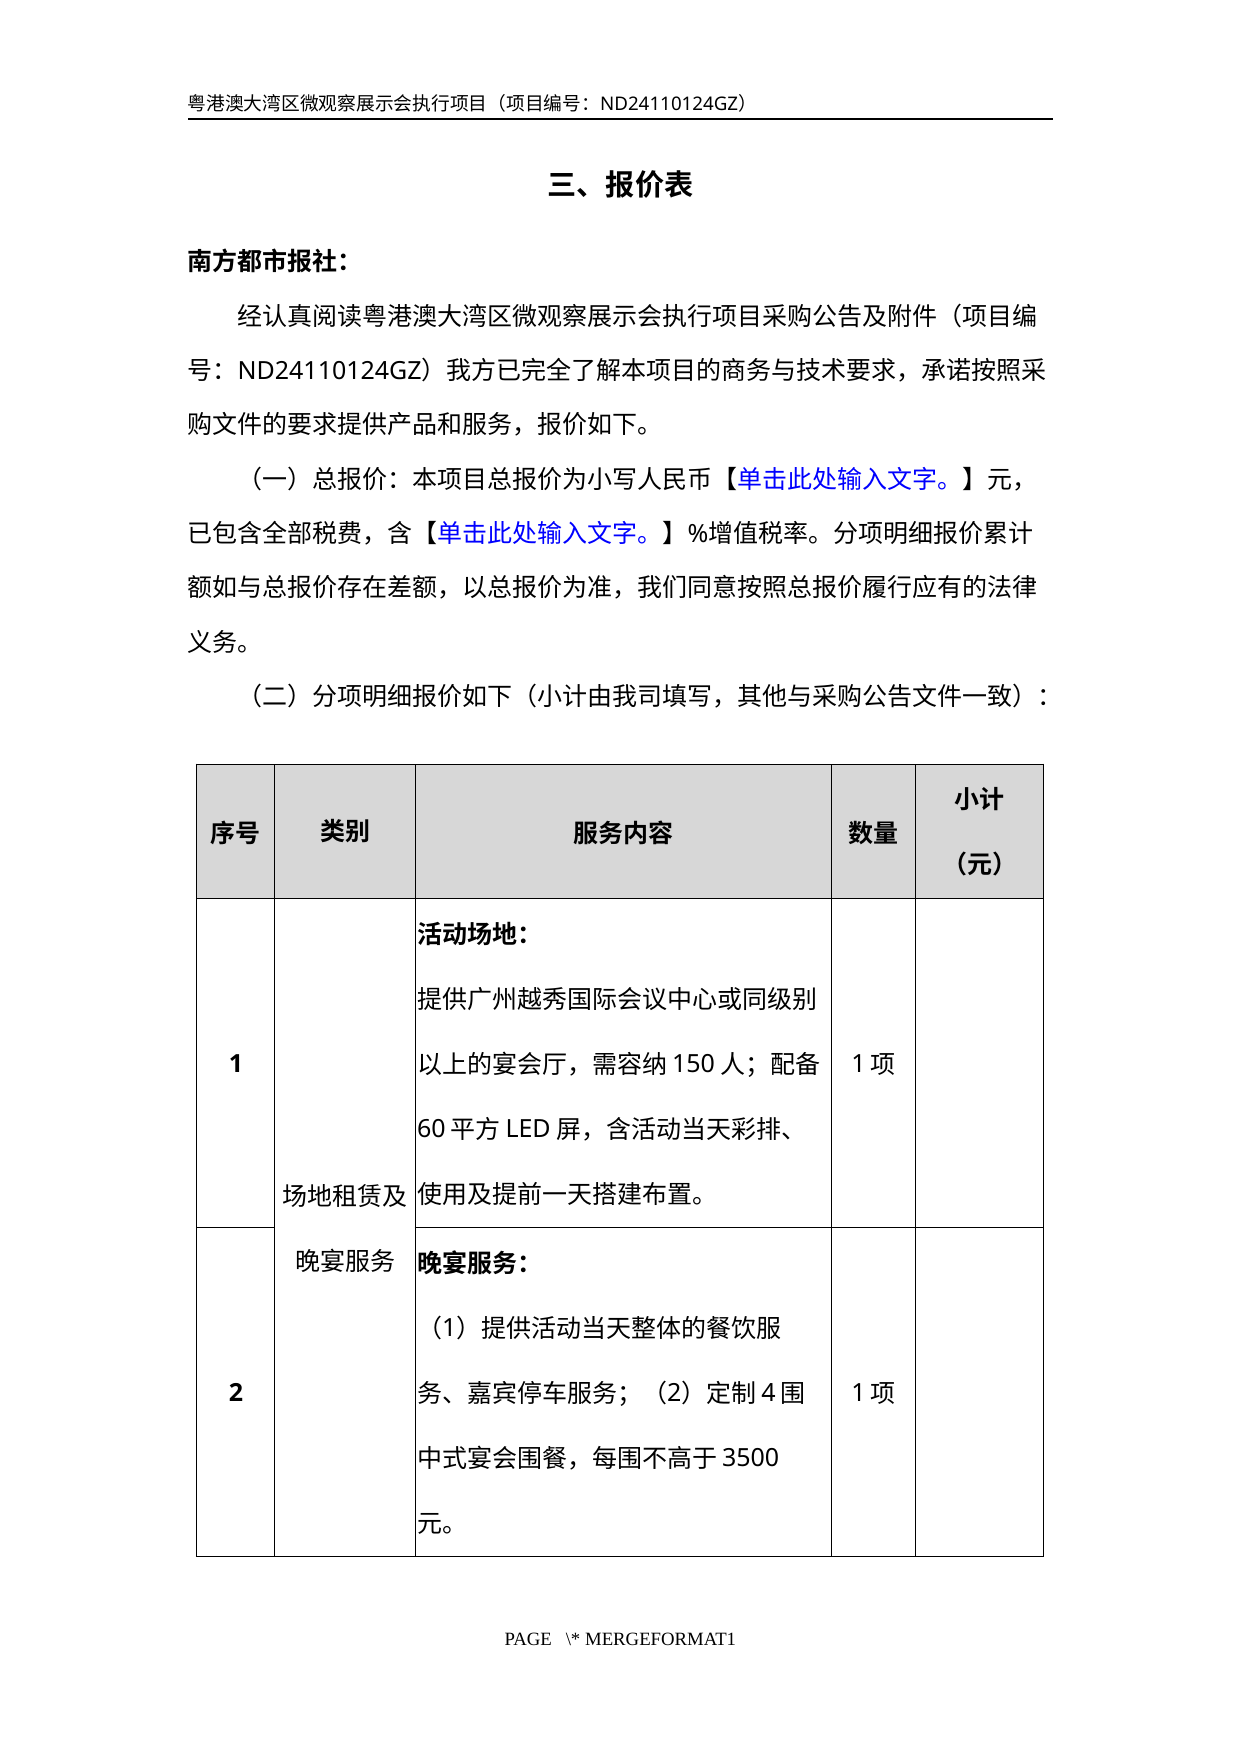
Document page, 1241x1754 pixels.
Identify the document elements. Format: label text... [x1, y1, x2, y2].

list 分项明细报价如下（小计由我司填写，其他与采购公告文件一致）： [187, 677, 1053, 713]
table_cell 1 [197, 899, 274, 1227]
table_cell 1项 [832, 1228, 915, 1556]
text 南方都市报社： [187, 242, 1053, 278]
table_cell 场地租赁及晚宴服务 [275, 899, 415, 1556]
table_cell 1项 [832, 899, 915, 1227]
table_cell 晚宴服务： （1）提供活动当天整体的餐饮服务、嘉宾停车服务；（2）定制4围中式宴会围餐，每围不高于3500元。 [416, 1228, 831, 1556]
text 经认真阅读粤港澳大湾区微观察展示会执行项目采购公告及附件（项目编号：ND24110124GZ）我方已完全了解本项目的商务与技术要求，承诺按照采购文件的要求提供产品和服务，报价如下。 [187, 296, 1053, 441]
title 三、报价表 [187, 162, 1053, 204]
table_cell 活动场地： 提供广州越秀国际会议中心或同级别以上的宴会厅，需容纳150人；配备60平方LED屏，含活动当天彩排、使用及提前一天搭建布置。 [416, 899, 831, 1227]
table_header 序号 [197, 765, 274, 898]
table_cell 2 [197, 1228, 274, 1556]
table_header 小计 （元） [916, 765, 1043, 898]
table_cell [916, 899, 1043, 1227]
list 总报价：本项目总报价为小写人民币【】元，已包含全部税费，含【】%增值税率。分项明细报价累计额如与总报价存在差额，以总报价为准，我们同意按照总报价履行应有的法律义务。 [187, 459, 1053, 658]
table_header 类别 [275, 765, 415, 898]
table_cell [916, 1228, 1043, 1556]
table_header 数量 [832, 765, 915, 898]
table_header 服务内容 [416, 765, 831, 898]
